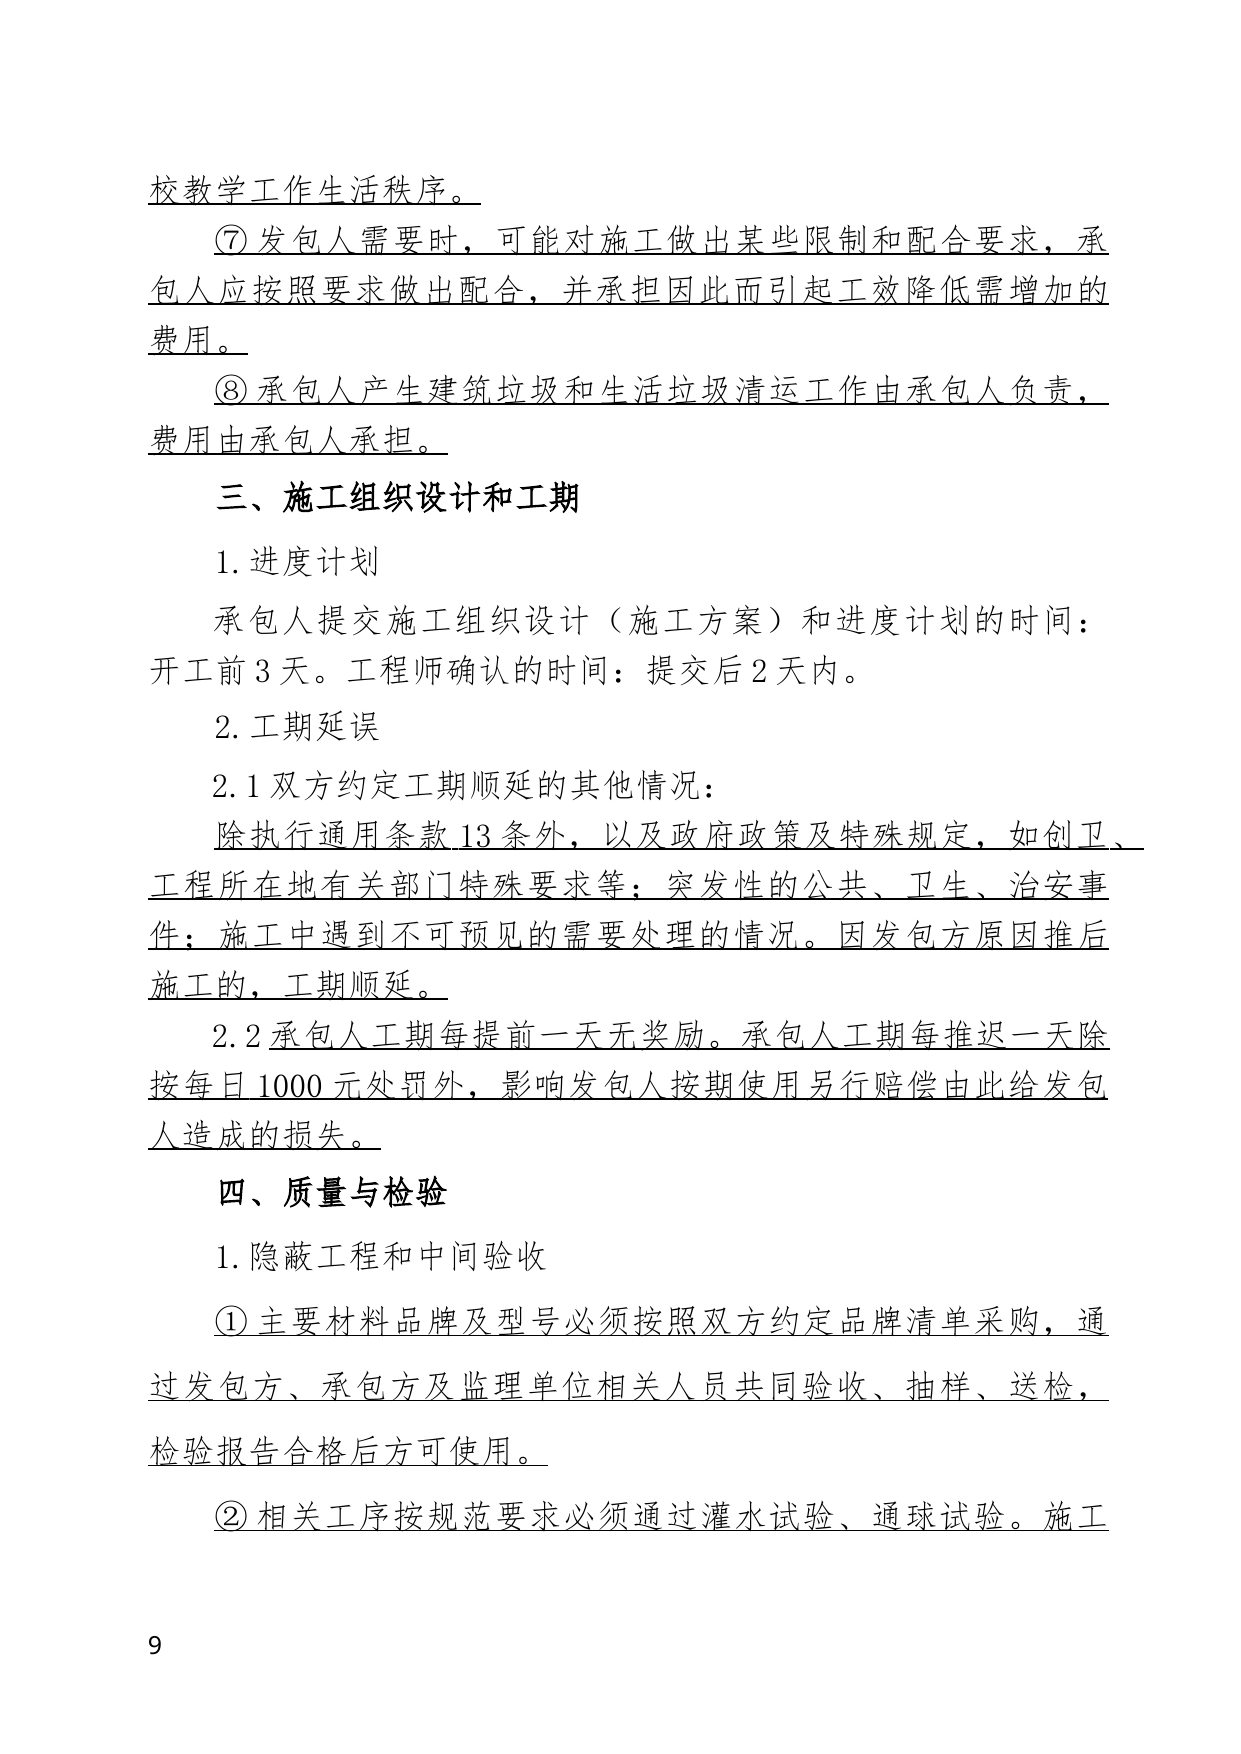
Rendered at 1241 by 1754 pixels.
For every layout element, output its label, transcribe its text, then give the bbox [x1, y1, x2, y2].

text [148, 1482, 1110, 1547]
text 2.2承包人工期每提前一天无奖励。承包人工期每推迟一天除按每日1000元处罚外，影响发包人按期使用另行赔偿由此给发包人造成的损失。 [148, 1007, 1110, 1157]
text ①主要材料品牌及型号必须按照双方约定品牌清单采购，通过发包方、承包方及监理单位相关人员共同验收、抽样、送检，检验报告合格后方可使用。 [148, 1287, 1110, 1482]
text 承包人提交施工组织设计（施工方案）和进度计划的时间：开工前3天。工程师确认的时间：提交后2天内。 [148, 592, 1110, 692]
text 1.进度计划 [148, 527, 1110, 592]
text ⑦发包人需要时，可能对施工做出某些限制和配合要求，承包人应按照要求做出配合，并承担因此而引起工效降低需增加的费用。 [148, 212, 1110, 362]
text 1.隐蔽工程和中间验收 [148, 1222, 1110, 1287]
text 2.1双方约定工期顺延的其他情况： [148, 757, 1110, 807]
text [148, 162, 1110, 212]
text 除执行通用条款13条外，以及政府政策及特殊规定，如创卫、工程所在地有关部门特殊要求等；突发性的公共、卫生、治安事件；施工中遇到不可预见的需要处理的情况。因发包方原因推后施工的，工期顺延。 [148, 807, 1110, 1007]
text 三、施工组织设计和工期 [148, 462, 1110, 527]
text 2.工期延误 [148, 692, 1110, 757]
text ⑧承包人产生建筑垃圾和生活垃圾清运工作由承包人负责，费用由承包人承担。 [148, 362, 1110, 462]
text 四、质量与检验 [148, 1157, 1110, 1222]
